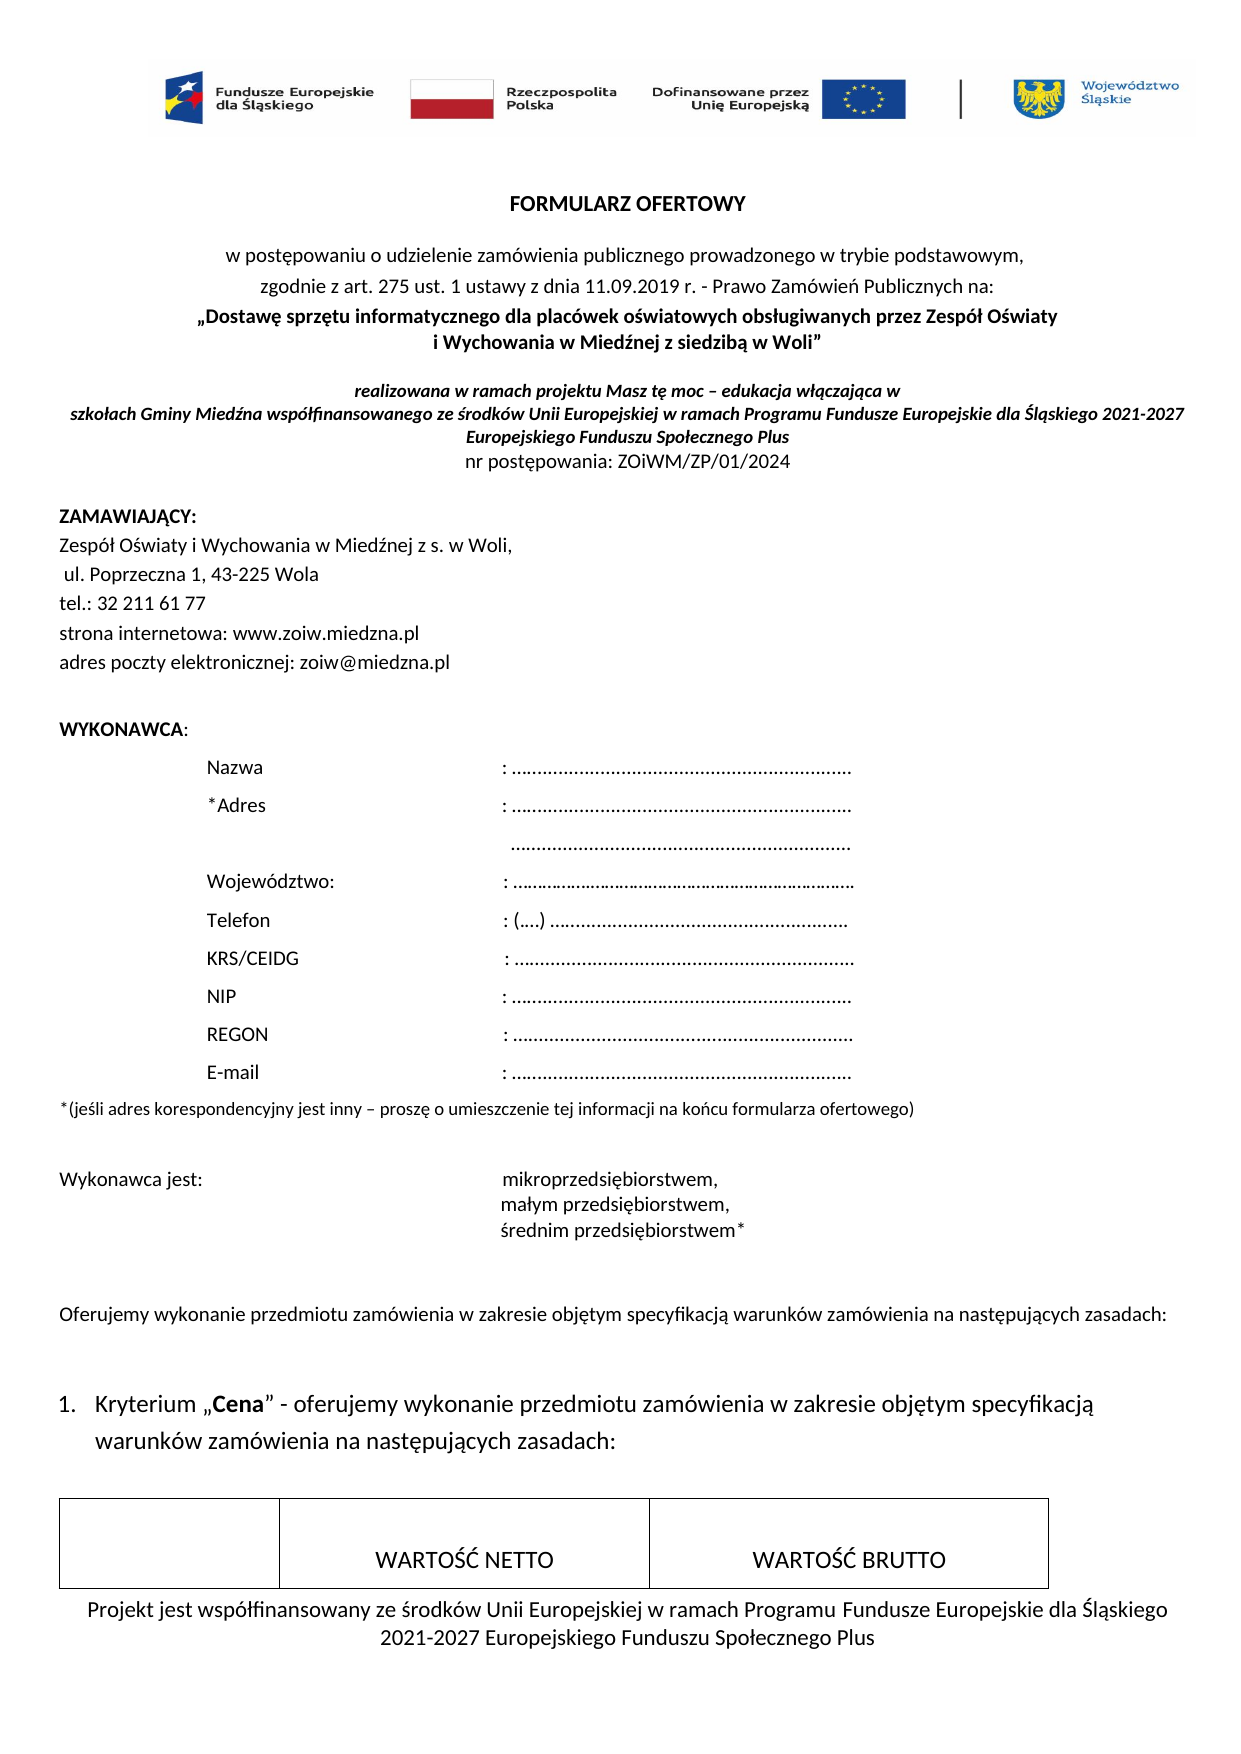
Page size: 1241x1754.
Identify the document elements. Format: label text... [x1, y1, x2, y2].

text adres poczty elektronicznej: zoiw@miedzna.pl [59, 649, 1196, 674]
text Nazwa : ….............................................................. [59, 754, 1196, 780]
text Telefon : (.…) …...................................................... [59, 907, 1196, 932]
text ZAMAWIAJĄCY: [59, 503, 1196, 528]
text *Adres : ….............................................................. [59, 792, 1196, 818]
text *(jeśli adres korespondencyjny jest inny – proszę o umieszczenie tej informacji na końcu formularza ofertowego) [59, 1097, 1196, 1120]
text strona internetowa: www.zoiw.miedzna.pl [59, 620, 1196, 645]
table_header [60, 1499, 279, 1588]
text KRS/CEIDG : ….............................................................. [59, 945, 1196, 970]
text WYKONAWCA: [59, 716, 1196, 742]
text ul. Poprzeczna 1, 43-225 Wola [59, 561, 1196, 587]
text realizowana w ramach projektu Masz tę moc – edukacja włączająca w [59, 380, 1196, 403]
picture [147, 59, 1197, 137]
text Wykonawca jest: mikroprzedsiębiorstwem, [59, 1166, 1196, 1192]
text Oferujemy wykonanie przedmiotu zamówienia w zakresie objętym specyfikacją warunków zamówienia na następujących zasadach: [59, 1301, 1196, 1326]
text Zespół Oświaty i Wychowania w Miedźnej z s. w Woli, [59, 532, 1196, 558]
table_header WARTOŚĆ BRUTTO [650, 1499, 1048, 1588]
text E-mail : ….............................................................. [59, 1059, 1196, 1085]
table_header WARTOŚĆ NETTO [280, 1499, 649, 1588]
text „Dostawę sprzętu informatycznego dla placówek oświatowych obsługiwanych przez Zespół Oświaty [59, 303, 1196, 329]
text w postępowaniu o udzielenie zamówienia publicznego prowadzonego w trybie podstawowym, zgodnie z art. 275 ust. 1 ustawy z dnia 11.09.2019 r. - Prawo Zamówień Publicznych na: [59, 243, 1196, 298]
list Kryterium „Cena” - oferujemy wykonanie przedmiotu zamówienia w zakresie objętym specyfikacją warunków zamówienia na następujących zasadach: [57, 1388, 1196, 1455]
text FORMULARZ OFERTOWY [59, 189, 1196, 218]
text REGON : ….............................................................. [59, 1021, 1196, 1047]
text nr postępowania: ZOiWM/ZP/01/2024 [59, 448, 1196, 474]
text Województwo: : …………….………………………………………………. [59, 869, 1196, 894]
text średnim przedsiębiorstwem* [59, 1217, 1196, 1242]
text małym przedsiębiorstwem, [59, 1192, 1196, 1217]
text i Wychowania w Miedźnej z siedzibą w Woli” [59, 329, 1196, 354]
text ….............................................................. [59, 831, 1196, 856]
text szkołach Gminy Miedźna współfinansowanego ze środków Unii Europejskiej w ramach Programu Fundusze Europejskie dla Śląskiego 2021-2027 Europejskiego Funduszu Społecznego Plus [59, 403, 1196, 448]
text tel.: 32 211 61 77 [59, 591, 1196, 616]
text NIP : ….............................................................. [59, 983, 1196, 1008]
